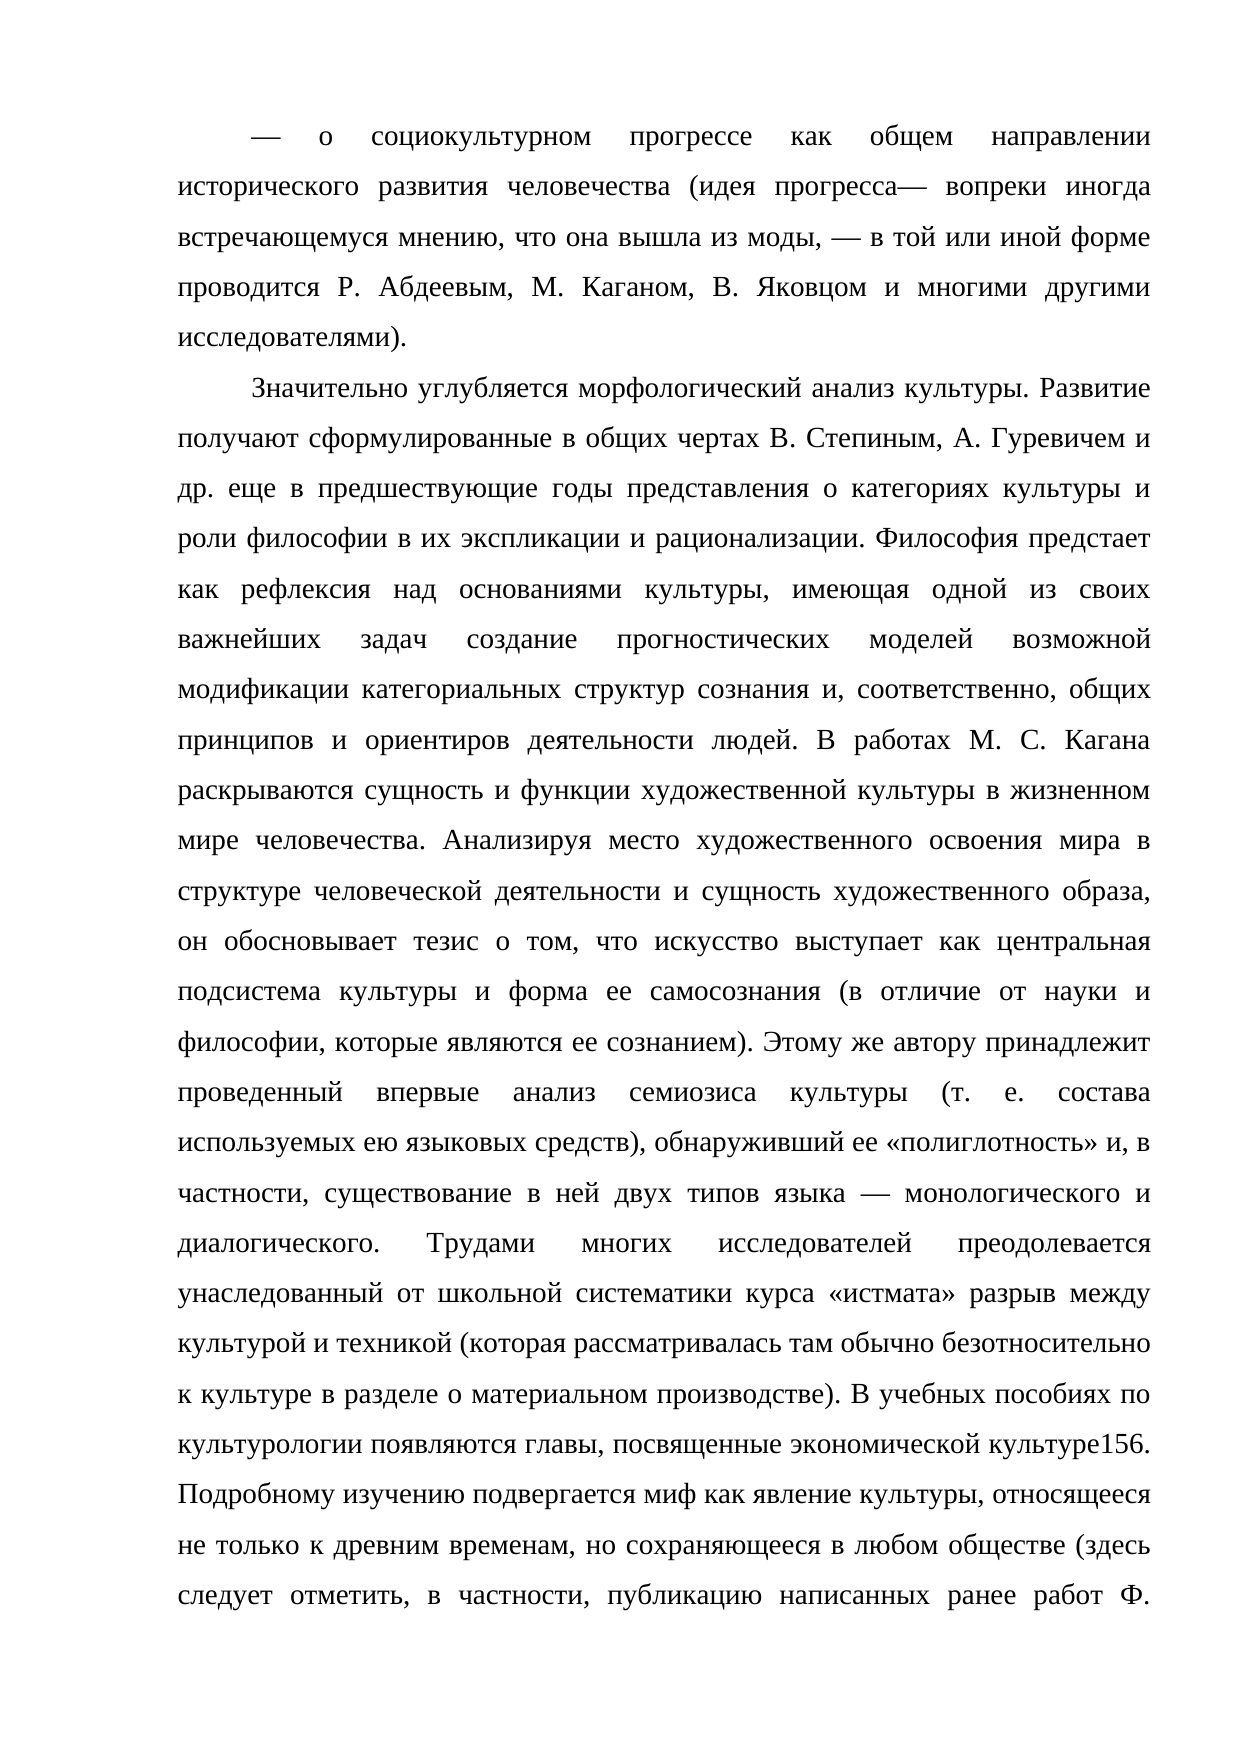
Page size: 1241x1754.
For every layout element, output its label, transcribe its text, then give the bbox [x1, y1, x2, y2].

text — о социокультурном прогрессе как общем направлении исторического развития человечества (идея прогресса— вопреки иногда встречающемуся мнению, что она вышла из моды, — в той или иной форме проводится Р. Абдеевым, М. Каганом, В. Яковцом и многими другими исследователями). [177, 118, 1152, 353]
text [177, 370, 1152, 1611]
